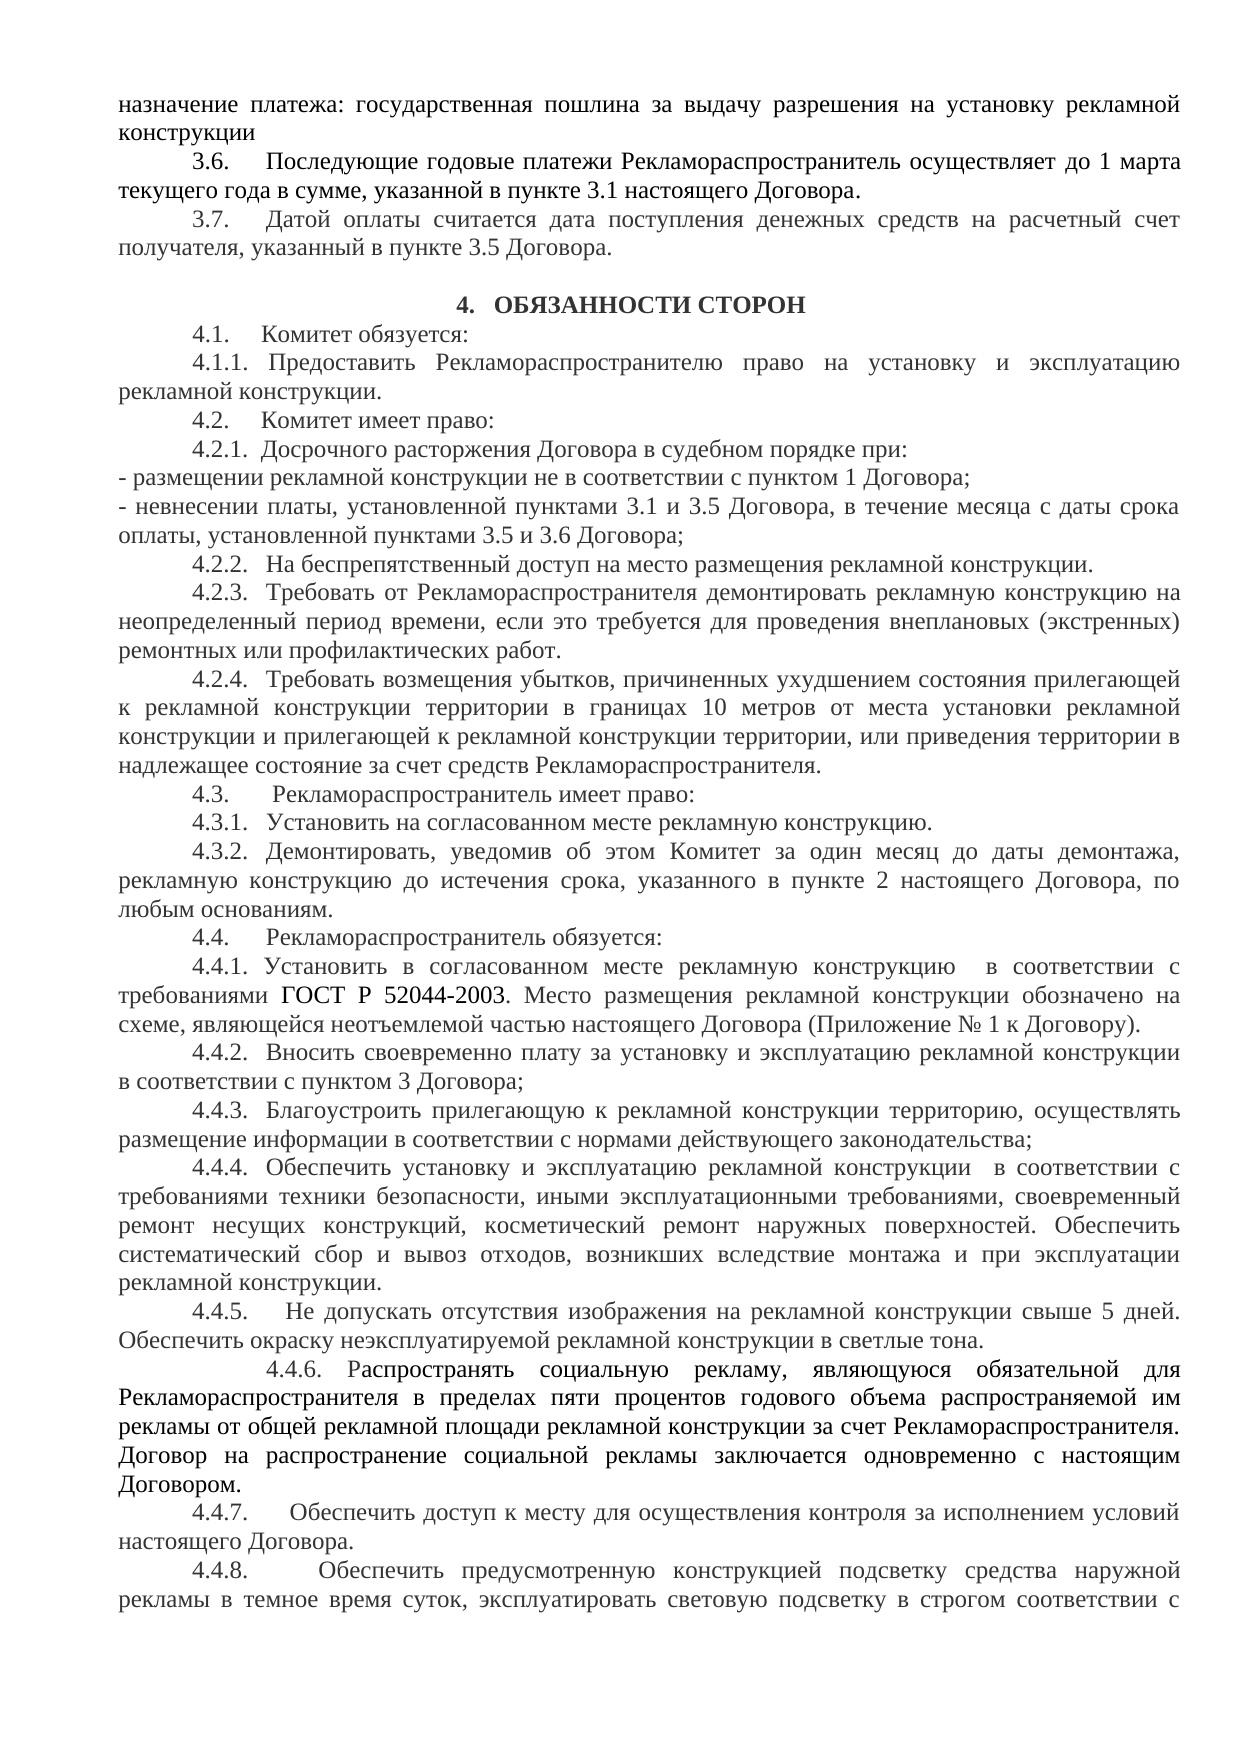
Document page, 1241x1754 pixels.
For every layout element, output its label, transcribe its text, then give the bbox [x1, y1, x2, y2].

text 4.4.3. Благоустроить прилегающую к рекламной конструкции территорию, осуществлять размещение информации в соответствии с нормами действующего законодательства; [118, 1095, 1181, 1152]
text 4.3.1. Установить на согласованном месте рекламную конструкцию. [118, 807, 1181, 836]
text 4.2.3. Требовать от Рекламораспространителя демонтировать рекламную конструкцию на неопределенный период времени, если это требуется для проведения внеплановых (экстренных) ремонтных или профилактических работ. [118, 577, 1181, 664]
text 4.2.2. На беспрепятственный доступ на место размещения рекламной конструкции. [118, 549, 1181, 577]
text 4.2. Комитет имеет право: [118, 405, 1181, 434]
text 4.4.7. Обеспечить доступ к месту для осуществления контроля за исполнением условий настоящего Договора. [118, 1497, 1181, 1555]
text 4.4.4. Обеспечить установку и эксплуатацию рекламной конструкции в соответствии с требованиями техники безопасности, иными эксплуатационными требованиями, своевременный ремонт несущих конструкций, косметический ремонт наружных поверхностей. Обеспечить систематический сбор и вывоз отходов, возникших вследствие монтажа и при эксплуатации рекламной конструкции. [118, 1152, 1181, 1296]
text 4.4.6. Распространять социальную рекламу, являющуюся обязательной для Рекламораспространителя в пределах пяти процентов годового объема распространяемой им рекламы от общей рекламной площади рекламной конструкции за счет Рекламораспространителя. Договор на распространение социальной рекламы заключается одновременно с настоящим Договором. [118, 1354, 1181, 1497]
text - невнесении платы, установленной пунктами 3.1 и 3.5 Договора, в течение месяца с даты срока оплаты, установленной пунктами 3.5 и 3.6 Договора; [118, 491, 1181, 549]
text 4.3. Рекламораспространитель имеет право: [118, 779, 1181, 807]
text 4.1. Комитет обязуется: [118, 319, 1181, 347]
text 4.2.4. Требовать возмещения убытков, причиненных ухудшением состояния прилегающей к рекламной конструкции территории в границах 10 метров от места установки рекламной конструкции и прилегающей к рекламной конструкции территории, или приведения территории в надлежащее состояние за счет средств Рекламораспространителя. [118, 664, 1181, 779]
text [118, 1555, 1181, 1612]
text 4.3.2. Демонтировать, уведомив об этом Комитет за один месяц до даты демонтажа, рекламную конструкцию до истечения срока, указанного в пункте 2 настоящего Договора, по любым основаниям. [118, 836, 1181, 922]
text 4.4.5. Не допускать отсутствия изображения на рекламной конструкции свыше 5 дней. Обеспечить окраску неэксплуатируемой рекламной конструкции в светлые тона. [118, 1296, 1181, 1354]
list ОБЯЗАННОСТИ СТОРОН [81, 290, 1181, 319]
text назначение платежа: государственная пошлина за выдачу разрешения на установку рекламной конструкции [118, 89, 1181, 146]
text 4.4.2. Вносить своевременно плату за установку и эксплуатацию рекламной конструкции в соответствии с пунктом 3 Договора; [118, 1037, 1181, 1095]
text 3.7. Датой оплаты считается дата поступления денежных средств на расчетный счет получателя, указанный в пункте 3.5 Договора. [118, 204, 1181, 261]
text 4.4. Рекламораспространитель обязуется: [118, 922, 1181, 951]
text 4.2.1. Досрочного расторжения Договора в судебном порядке при: [118, 434, 1181, 462]
text 4.1.1. Предоставить Рекламораспространителю право на установку и эксплуатацию рекламной конструкции. [118, 347, 1181, 405]
text - размещении рекламной конструкции не в соответствии с пунктом 1 Договора; [118, 462, 1181, 491]
text 3.6. Последующие годовые платежи Рекламораспространитель осуществляет до 1 марта текущего года в сумме, указанной в пункте 3.1 настоящего Договора. [118, 146, 1181, 204]
text 4.4.1. Установить в согласованном месте рекламную конструкцию в соответствии с требованиями ГОСТ Р 52044-2003. Место размещения рекламной конструкции обозначено на схеме, являющейся неотъемлемой частью настоящего Договора (Приложение № 1 к Договору). [118, 951, 1181, 1037]
